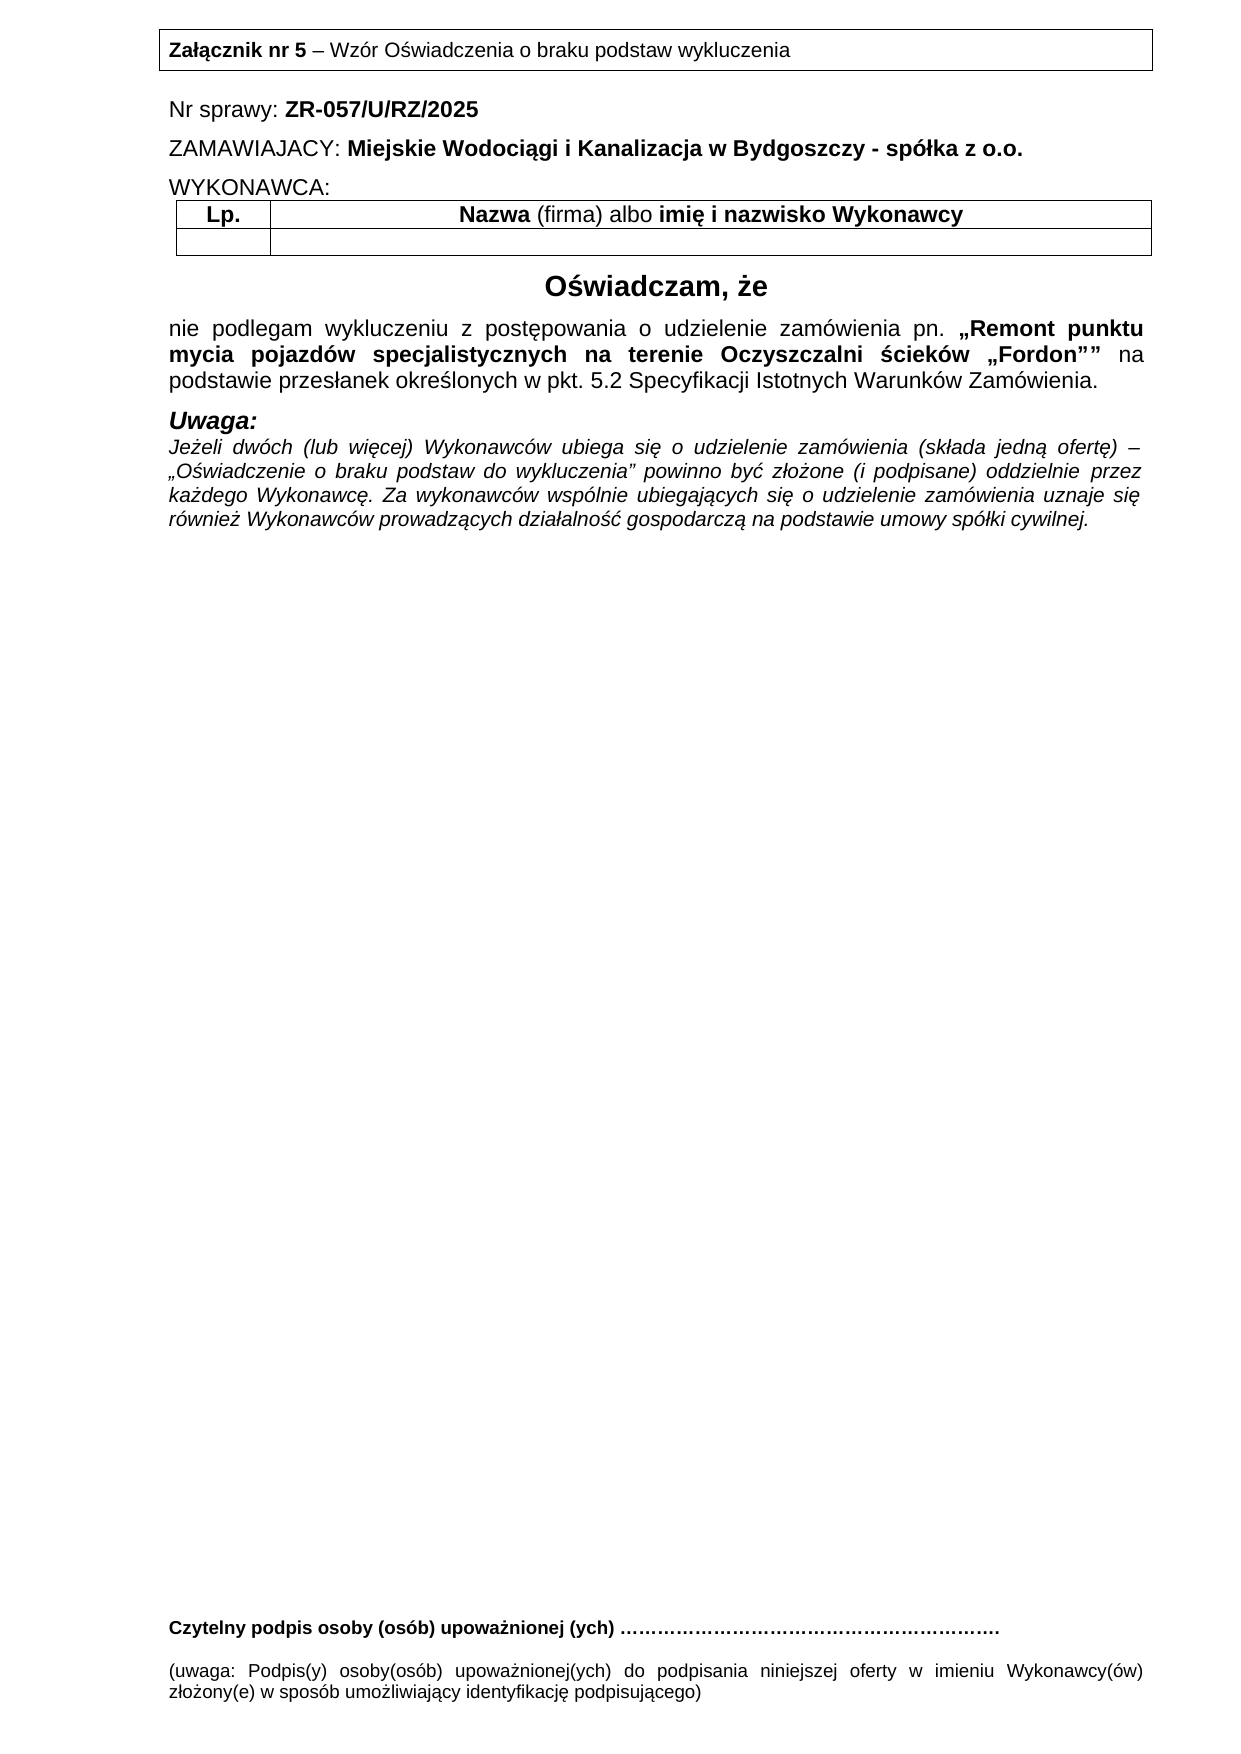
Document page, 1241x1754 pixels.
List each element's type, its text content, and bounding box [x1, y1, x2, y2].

table_cell [177, 229, 270, 255]
text Jeżeli dwóch (lub więcej) Wykonawców ubiega się o udzielenie zamówienia (składa jedną ofertę) – „Oświadczenie o braku podstaw do wykluczenia” powinno być złożone (i podpisane) oddzielnie przez każdego Wykonawcę. Za wykonawców wspólnie ubiegających się o udzielenie zamówienia uznaje się również Wykonawców prowadzących działalność gospodarczą na podstawie umowy spółki cywilnej. [169, 435, 1144, 531]
table_cell [271, 229, 1151, 255]
table_header Lp. [177, 201, 270, 228]
text ZAMAWIAJACY: Miejskie Wodociągi i Kanalizacja w Bydgoszczy - spółka z o.o. [169, 135, 1144, 162]
text WYKONAWCA: [169, 174, 1144, 200]
text Załącznik nr 5 – Wzór Oświadczenia o braku podstaw wykluczenia [160, 30, 1152, 70]
list Oświadczam, że [169, 269, 1144, 302]
text Uwaga: [169, 406, 1144, 435]
table_header Nazwa (firma) albo imię i nazwisko Wykonawcy [271, 201, 1151, 228]
text Nr sprawy: ZR-057/U/RZ/2025 [169, 96, 1144, 123]
text nie podlegam wykluczeniu z postępowania o udzielenie zamówienia pn. „Remont punktu mycia pojazdów specjalistycznych na terenie Oczyszczalni ścieków „Fordon”” na podstawie przesłanek określonych w pkt. 5.2 Specyfikacji Istotnych Warunków Zamówienia. [169, 315, 1144, 394]
